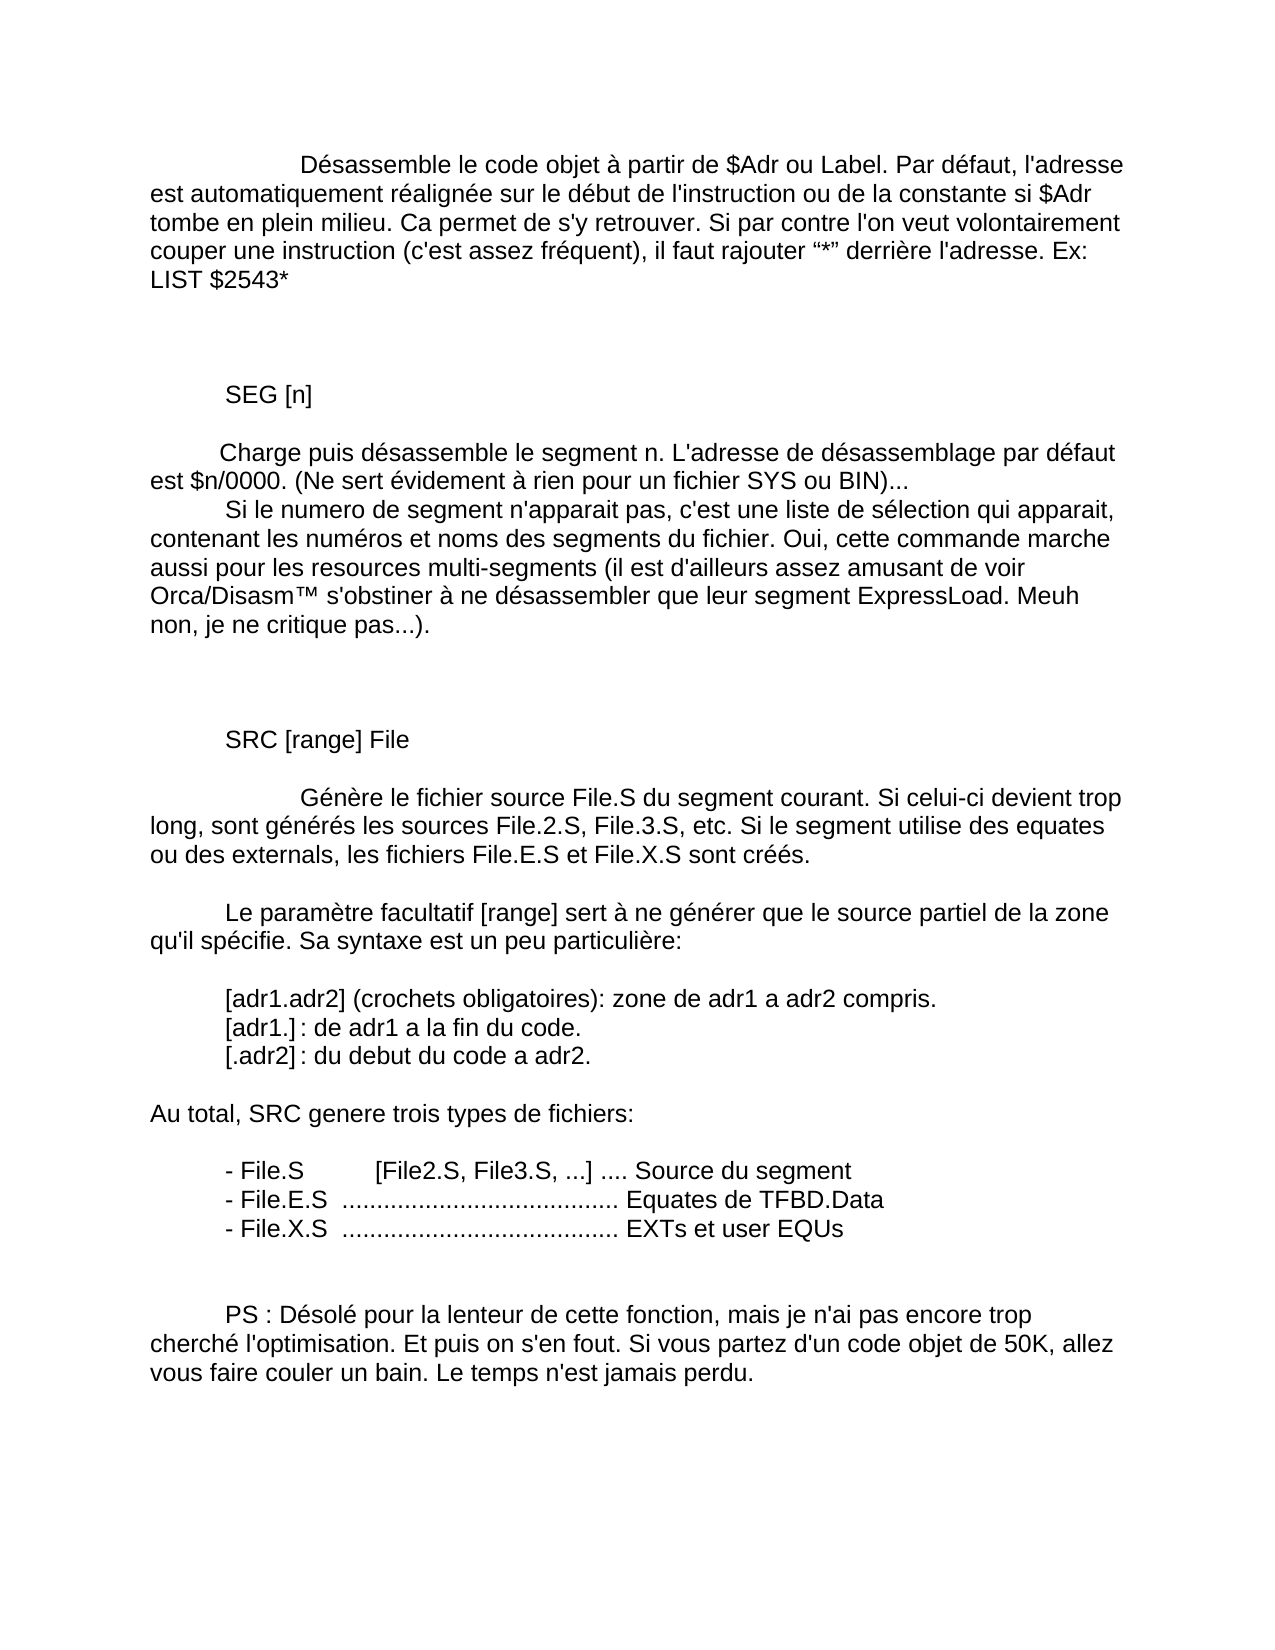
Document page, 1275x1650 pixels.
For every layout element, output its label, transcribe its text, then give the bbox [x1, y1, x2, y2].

text Le paramètre facultatif [range] sert à ne générer que le source partiel de la zone qu'il spécifie. Sa syntaxe est un peu particulière: [150, 897, 1125, 955]
text Si le numero de segment n'apparait pas, c'est une liste de sélection qui apparait, contenant les numéros et noms des segments du fichier. Oui, cette commande marche aussi pour les resources multi-segments (il est d'ailleurs assez amusant de voir Orca/Disasm™ s'obstiner à ne désassembler que leur segment ExpressLoad. Meuh non, je ne critique pas...). [150, 495, 1125, 639]
text PS : Désolé pour la lenteur de cette fonction, mais je n'ai pas encore trop cherché l'optimisation. Et puis on s'en fout. Si vous partez d'un code objet de 50K, allez vous faire couler un bain. Le temps n'est jamais perdu. [150, 1300, 1125, 1386]
text [adr1.] : de adr1 a la fin du code. [150, 1012, 1125, 1041]
text Génère le fichier source File.S du segment courant. Si celui-ci devient trop long, sont générés les sources File.2.S, File.3.S, etc. Si le segment utilise des equates ou des externals, les fichiers File.E.S et File.X.S sont créés. [150, 782, 1125, 869]
text - File.X.S ........................................ EXTs et user EQUs [150, 1214, 1125, 1242]
text SEG [n] [150, 380, 1125, 409]
text [adr1.adr2] (crochets obligatoires): zone de adr1 a adr2 compris. [150, 984, 1125, 1012]
text - File.E.S ........................................ Equates de TFBD.Data [150, 1185, 1125, 1214]
text SRC [range] File [150, 725, 1125, 754]
text Charge puis désassemble le segment n. L'adresse de désassemblage par défaut est $n/0000. (Ne sert évidement à rien pour un fichier SYS ou BIN)... [150, 437, 1125, 495]
text Au total, SRC genere trois types de fichiers: [150, 1099, 1125, 1127]
text [.adr2] : du debut du code a adr2. [150, 1041, 1125, 1070]
text Désassemble le code objet à partir de $Adr ou Label. Par défaut, l'adresse est automatiquement réalignée sur le début de l'instruction ou de la constante si $Adr tombe en plein milieu. Ca permet de s'y retrouver. Si par contre l'on veut volontairement couper une instruction (c'est assez fréquent), il faut rajouter “*” derrière l'adresse. Ex: LIST $2543* [150, 150, 1125, 294]
text - File.S [File2.S, File3.S, ...] .... Source du segment [150, 1156, 1125, 1185]
